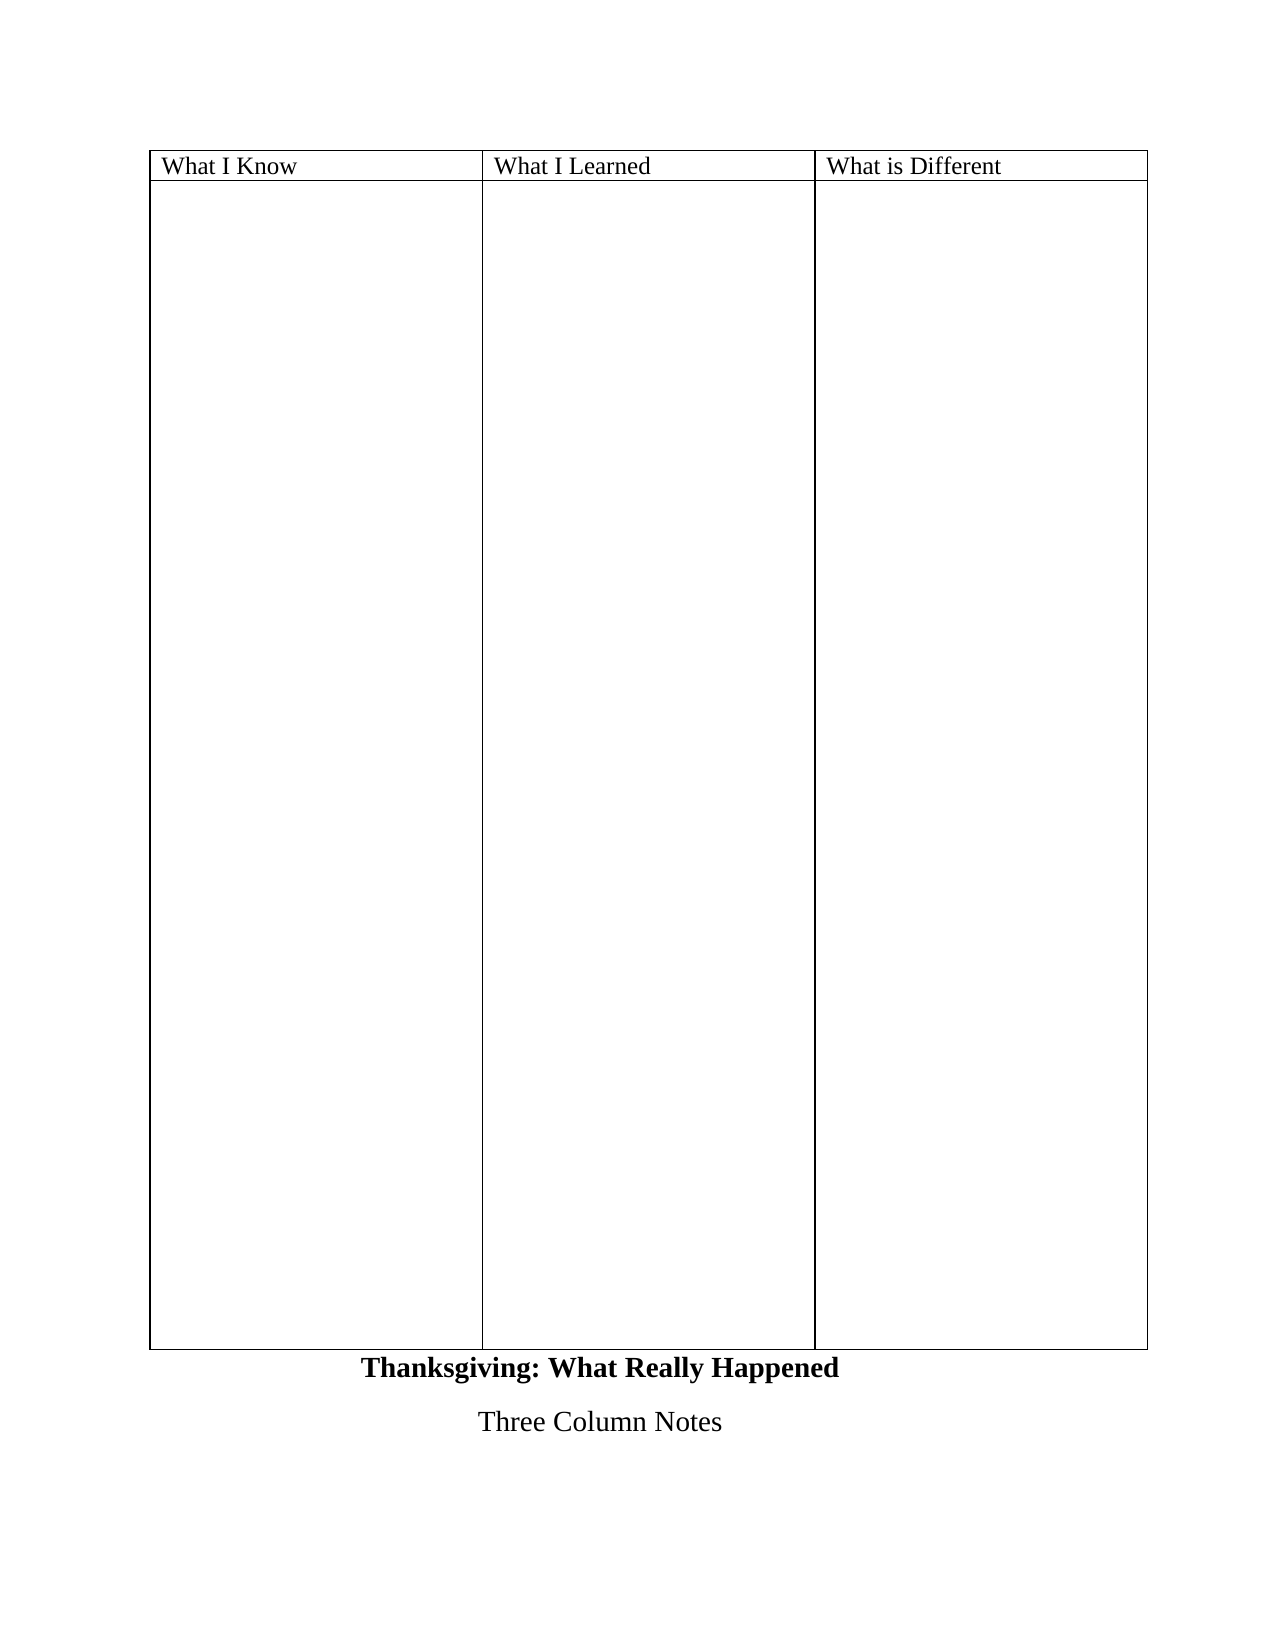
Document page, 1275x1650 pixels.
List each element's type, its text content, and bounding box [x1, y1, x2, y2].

table_cell [483, 181, 814, 1349]
table_header What is Different [816, 151, 1147, 180]
text Three Column Notes [75, 1404, 1125, 1438]
table_header What I Learned [483, 151, 814, 180]
table_cell [151, 181, 482, 1349]
text Thanksgiving: What Really Happened [75, 1350, 1125, 1384]
table_header What I Know [151, 151, 482, 180]
table_cell [816, 181, 1147, 1349]
